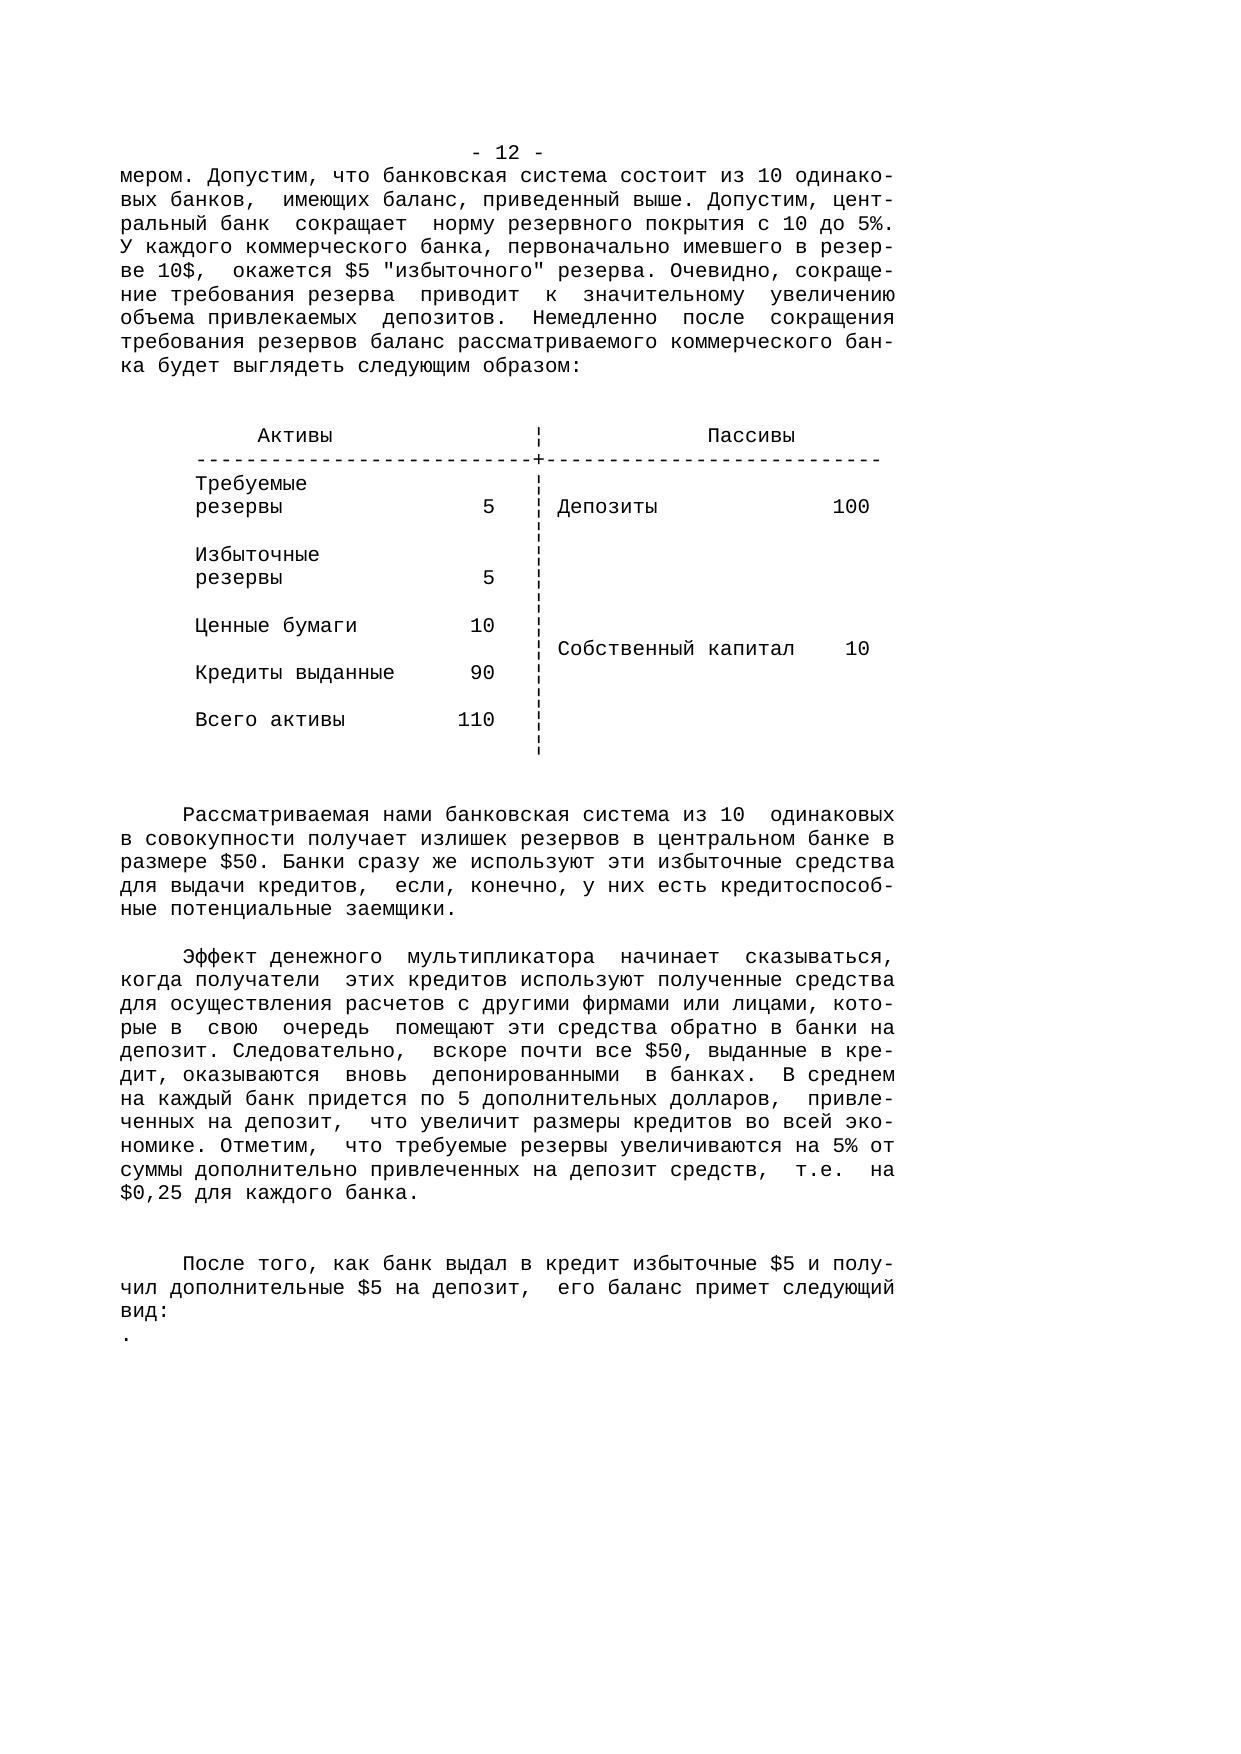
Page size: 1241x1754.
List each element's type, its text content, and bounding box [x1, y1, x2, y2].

text ¦ Собственный капитал 10 [120, 638, 1120, 662]
text для выдачи кредитов, если, конечно, у них есть кредитоспособ- [120, 875, 1120, 898]
text мером. Допустим, что банковская система состоит из 10 одинако- [120, 165, 1120, 189]
text дит, оказываются вновь депонированными в банках. В среднем [120, 1064, 1120, 1088]
text ные потенциальные заемщики. [120, 898, 1120, 922]
text Ценные бумаги 10 ¦ [120, 615, 1120, 638]
text вид: [120, 1300, 1120, 1324]
text У каждого коммерческого банка, первоначально имевшего в резер- [120, 236, 1120, 260]
text в совокупности получает излишек резервов в центральном банке в [120, 827, 1120, 851]
text ральный банк сокращает норму резервного покрытия с 10 до 5%. [120, 213, 1120, 236]
text - 12 - [120, 142, 1120, 165]
text ¦ [120, 520, 1120, 544]
text объема привлекаемых депозитов. Немедленно после сокращения [120, 307, 1120, 331]
text ченных на депозит, что увеличит размеры кредитов во всей эко- [120, 1111, 1120, 1135]
text для осуществления расчетов с другими фирмами или лицами, кото- [120, 993, 1120, 1017]
text После того, как банк выдал в кредит избыточные $5 и полу- [120, 1253, 1120, 1277]
text Всего активы 110 ¦ [120, 709, 1120, 733]
text размере $50. Банки сразу же используют эти избыточные средства [120, 851, 1120, 875]
text ---------------------------+--------------------------- [120, 449, 1120, 473]
text суммы дополнительно привлеченных на депозит средств, т.е. на [120, 1158, 1120, 1182]
text Требуемые ¦ [120, 473, 1120, 496]
text номике. Отметим, что требуемые резервы увеличиваются на 5% от [120, 1135, 1120, 1158]
text резервы 5 ¦ Депозиты 100 [120, 496, 1120, 520]
text ¦ [120, 686, 1120, 709]
text Эффект денежного мультипликатора начинает сказываться, [120, 946, 1120, 969]
text Избыточные ¦ [120, 544, 1120, 567]
text Рассматриваемая нами банковская система из 10 одинаковых [120, 804, 1120, 827]
text рые в свою очередь помещают эти средства обратно в банки на [120, 1017, 1120, 1040]
text ние требования резерва приводит к значительному увеличению [120, 284, 1120, 307]
text требования резервов баланс рассматриваемого коммерческого бан- [120, 331, 1120, 354]
text депозит. Следовательно, вскоре почти все $50, выданные в кре- [120, 1040, 1120, 1064]
text когда получатели этих кредитов используют полученные средства [120, 969, 1120, 993]
text Активы ¦ Пассивы [120, 426, 1120, 449]
text ка будет выглядеть следующим образом: [120, 354, 1120, 378]
text резервы 5 ¦ [120, 567, 1120, 591]
text чил дополнительные $5 на депозит, его баланс примет следующий [120, 1277, 1120, 1300]
text . [120, 1324, 1120, 1348]
text ве 10$, окажется $5 "избыточного" резерва. Очевидно, сокраще- [120, 260, 1120, 284]
text ¦ [120, 591, 1120, 615]
text вых банков, имеющих баланс, приведенный выше. Допустим, цент- [120, 189, 1120, 213]
text Кредиты выданные 90 ¦ [120, 662, 1120, 686]
text ¦ [120, 733, 1120, 757]
text $0,25 для каждого банка. [120, 1182, 1120, 1206]
text на каждый банк придется по 5 дополнительных долларов, привле- [120, 1088, 1120, 1111]
